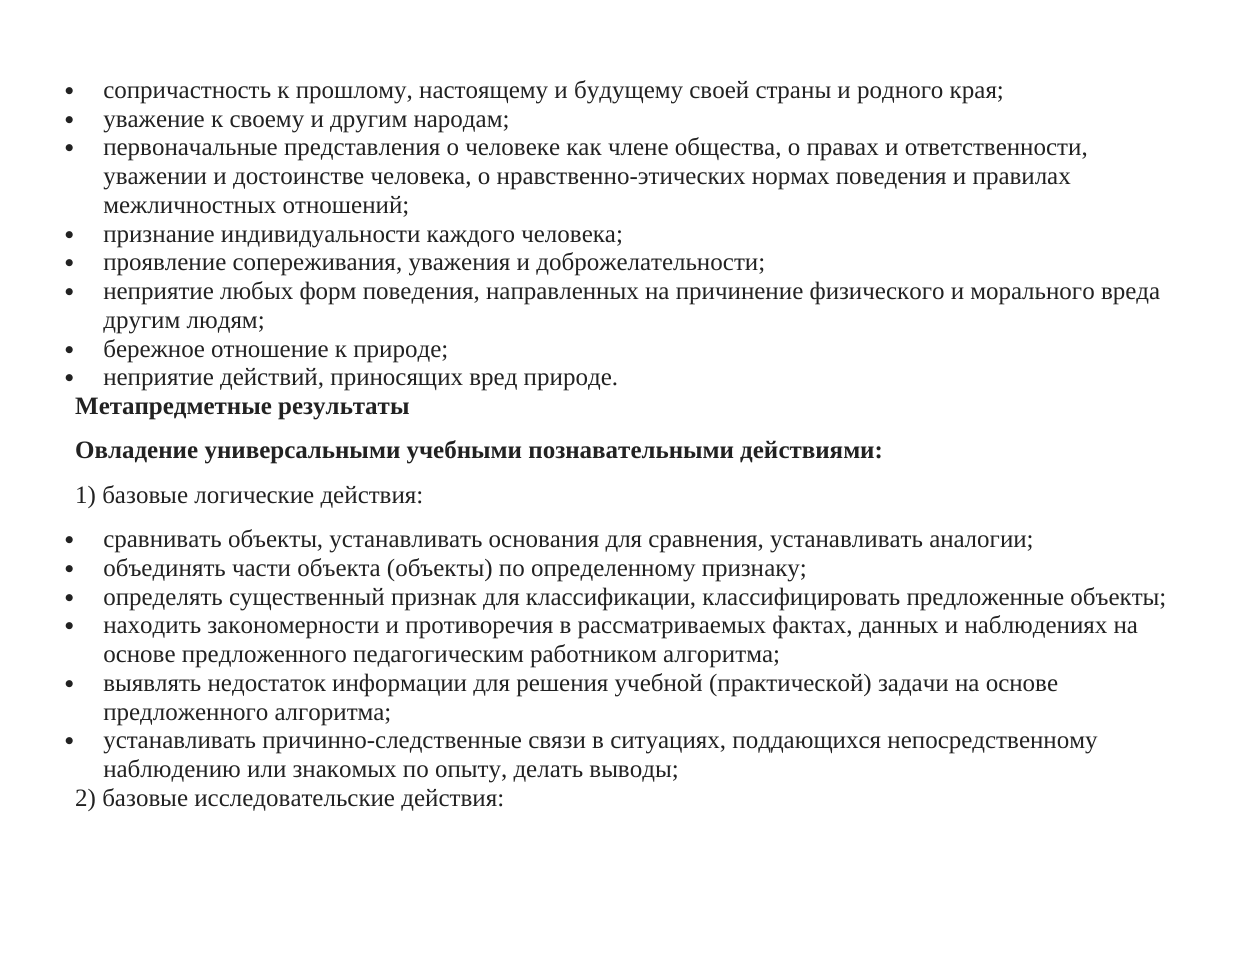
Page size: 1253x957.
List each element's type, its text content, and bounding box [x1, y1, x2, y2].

list сопричастность к прошлому, настоящему и будущему своей страны и родного края; [66, 75, 1177, 104]
list неприятие любых форм поведения, направленных на причинение физического и морального вреда другим людям; [66, 276, 1177, 334]
list объединять части объекта (объекты) по определенному признаку; [66, 553, 1177, 582]
list выявлять недостаток информации для решения учебной (практической) задачи на основе предложенного алгоритма; [66, 668, 1177, 726]
list сравнивать объекты, устанавливать основания для сравнения, устанавливать аналогии; [66, 524, 1177, 553]
list устанавливать причинно-следственные связи в ситуациях, поддающихся непосредственному наблюдению или знакомых по опыту, делать выводы; [66, 726, 1177, 783]
list неприятие действий, приносящих вред природе. [66, 362, 1177, 391]
list определять существенный признак для классификации, классифицировать предложенные объекты; [66, 582, 1177, 611]
list признание индивидуальности каждого человека; [66, 219, 1177, 247]
text Метапредметные результаты [75, 391, 1177, 420]
list уважение к своему и другим народам; [66, 104, 1177, 132]
text Овладение универсальными учебными познавательными действиями: [75, 436, 1177, 464]
text 1) базовые логические действия: [75, 480, 1177, 509]
text 2) базовые исследовательские действия: [75, 783, 1177, 812]
list бережное отношение к природе; [66, 334, 1177, 362]
list первоначальные представления о человеке как члене общества, о правах и ответственности, уважении и достоинстве человека, о нравственно-этических нормах поведения и правилах межличностных отношений; [66, 132, 1177, 219]
list находить закономерности и противоречия в рассматриваемых фактах, данных и наблюдениях на основе предложенного педагогическим работником алгоритма; [66, 611, 1177, 668]
list проявление сопереживания, уважения и доброжелательности; [66, 247, 1177, 276]
